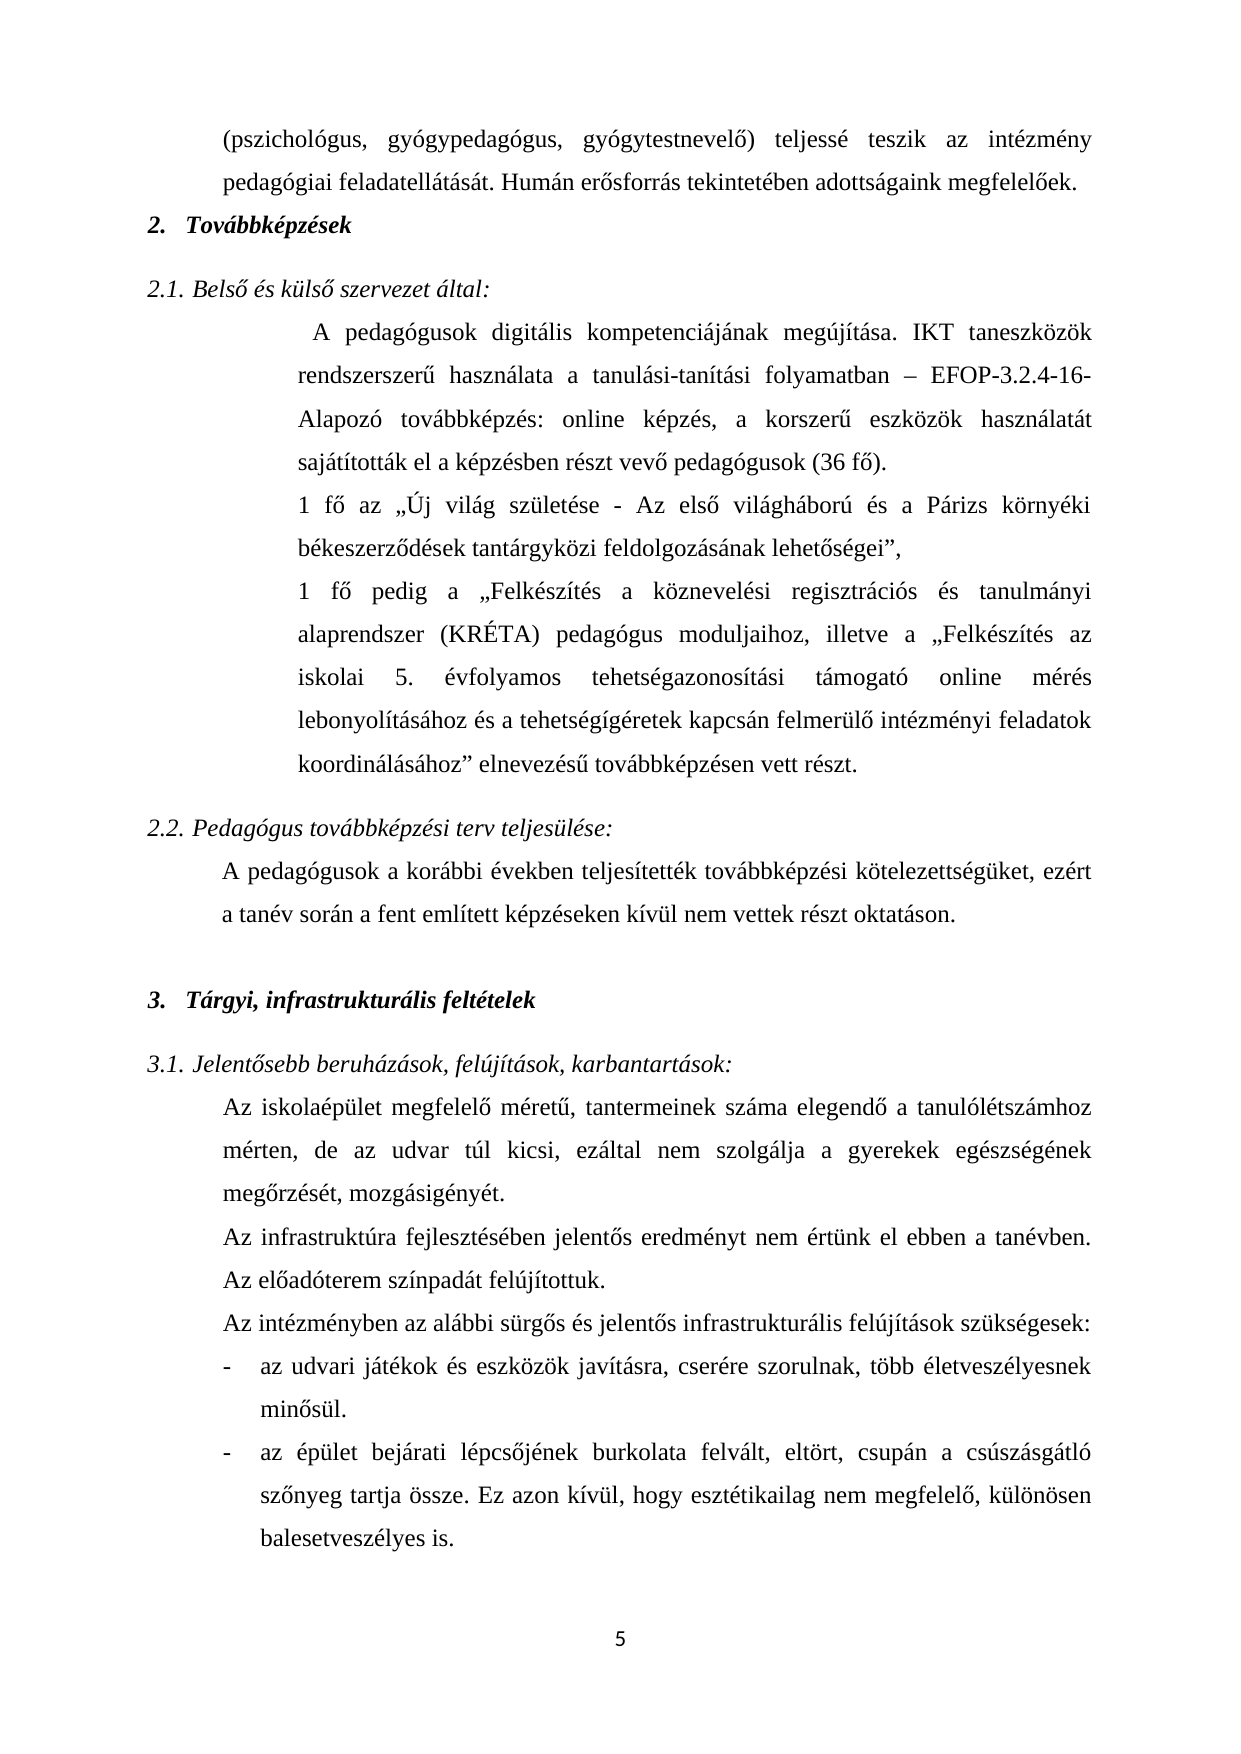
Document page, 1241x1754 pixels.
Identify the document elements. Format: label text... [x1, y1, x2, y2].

list Az infrastruktúra fejlesztésében jelentős eredményt nem értünk el ebben a tanévben. Az előadóterem színpadát felújítottuk. [223, 1222, 1092, 1293]
text Jelentősebb beruházások, felújítások, karbantartások: [147, 1049, 1092, 1078]
list Az iskolaépület megfelelő méretű, tantermeinek száma elegendő a tanulólétszámhoz mérten, de az udvar túl kicsi, ezáltal nem szolgálja a gyerekek egészségének megőrzését, mozgásigényét. [223, 1092, 1092, 1207]
list A pedagógusok digitális kompetenciájának megújítása. IKT taneszközök rendszerszerű használata a tanulási-tanítási folyamatban – EFOP-3.2.4-16- Alapozó továbbképzés: online képzés, a korszerű eszközök használatát sajátították el a képzésben részt vevő pedagógusok (36 fő). [298, 317, 1092, 476]
list 1 fő az „Új világ születése - Az első világháború és a Párizs környéki békeszerződések tantárgyközi feldolgozásának lehetőségei”, [298, 490, 1092, 562]
list az épület bejárati lépcsőjének burkolata felvált, eltört, csupán a csúszásgátló szőnyeg tartja össze. Ez azon kívül, hogy esztétikailag nem megfelelő, különösen balesetveszélyes is. [223, 1437, 1092, 1552]
list Az intézményben az alábbi sürgős és jelentős infrastrukturális felújítások szükségesek: [223, 1308, 1092, 1337]
list 1 fő pedig a „Felkészítés a köznevelési regisztrációs és tanulmányi alaprendszer (KRÉTA) pedagógus moduljaihoz, illetve a „Felkészítés az iskolai 5. évfolyamos tehetségazonosítási támogató online mérés lebonyolításához és a tehetségígéretek kapcsán felmerülő intézményi feladatok koordinálásához” elnevezésű továbbképzésen vett részt. [298, 576, 1092, 777]
list az udvari játékok és eszközök javításra, cserére szorulnak, több életveszélyesnek minősül. [223, 1351, 1092, 1423]
text Továbbképzések [148, 210, 1092, 239]
text Belső és külső szervezet által: [147, 274, 1092, 303]
text Pedagógus továbbképzési terv teljesülése: [147, 813, 1092, 841]
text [223, 124, 1092, 196]
text Tárgyi, infrastrukturális feltételek [148, 985, 1092, 1014]
list A pedagógusok a korábbi években teljesítették továbbképzési kötelezettségüket, ezért a tanév során a fent említett képzéseken kívül nem vettek részt oktatáson. [222, 856, 1092, 928]
